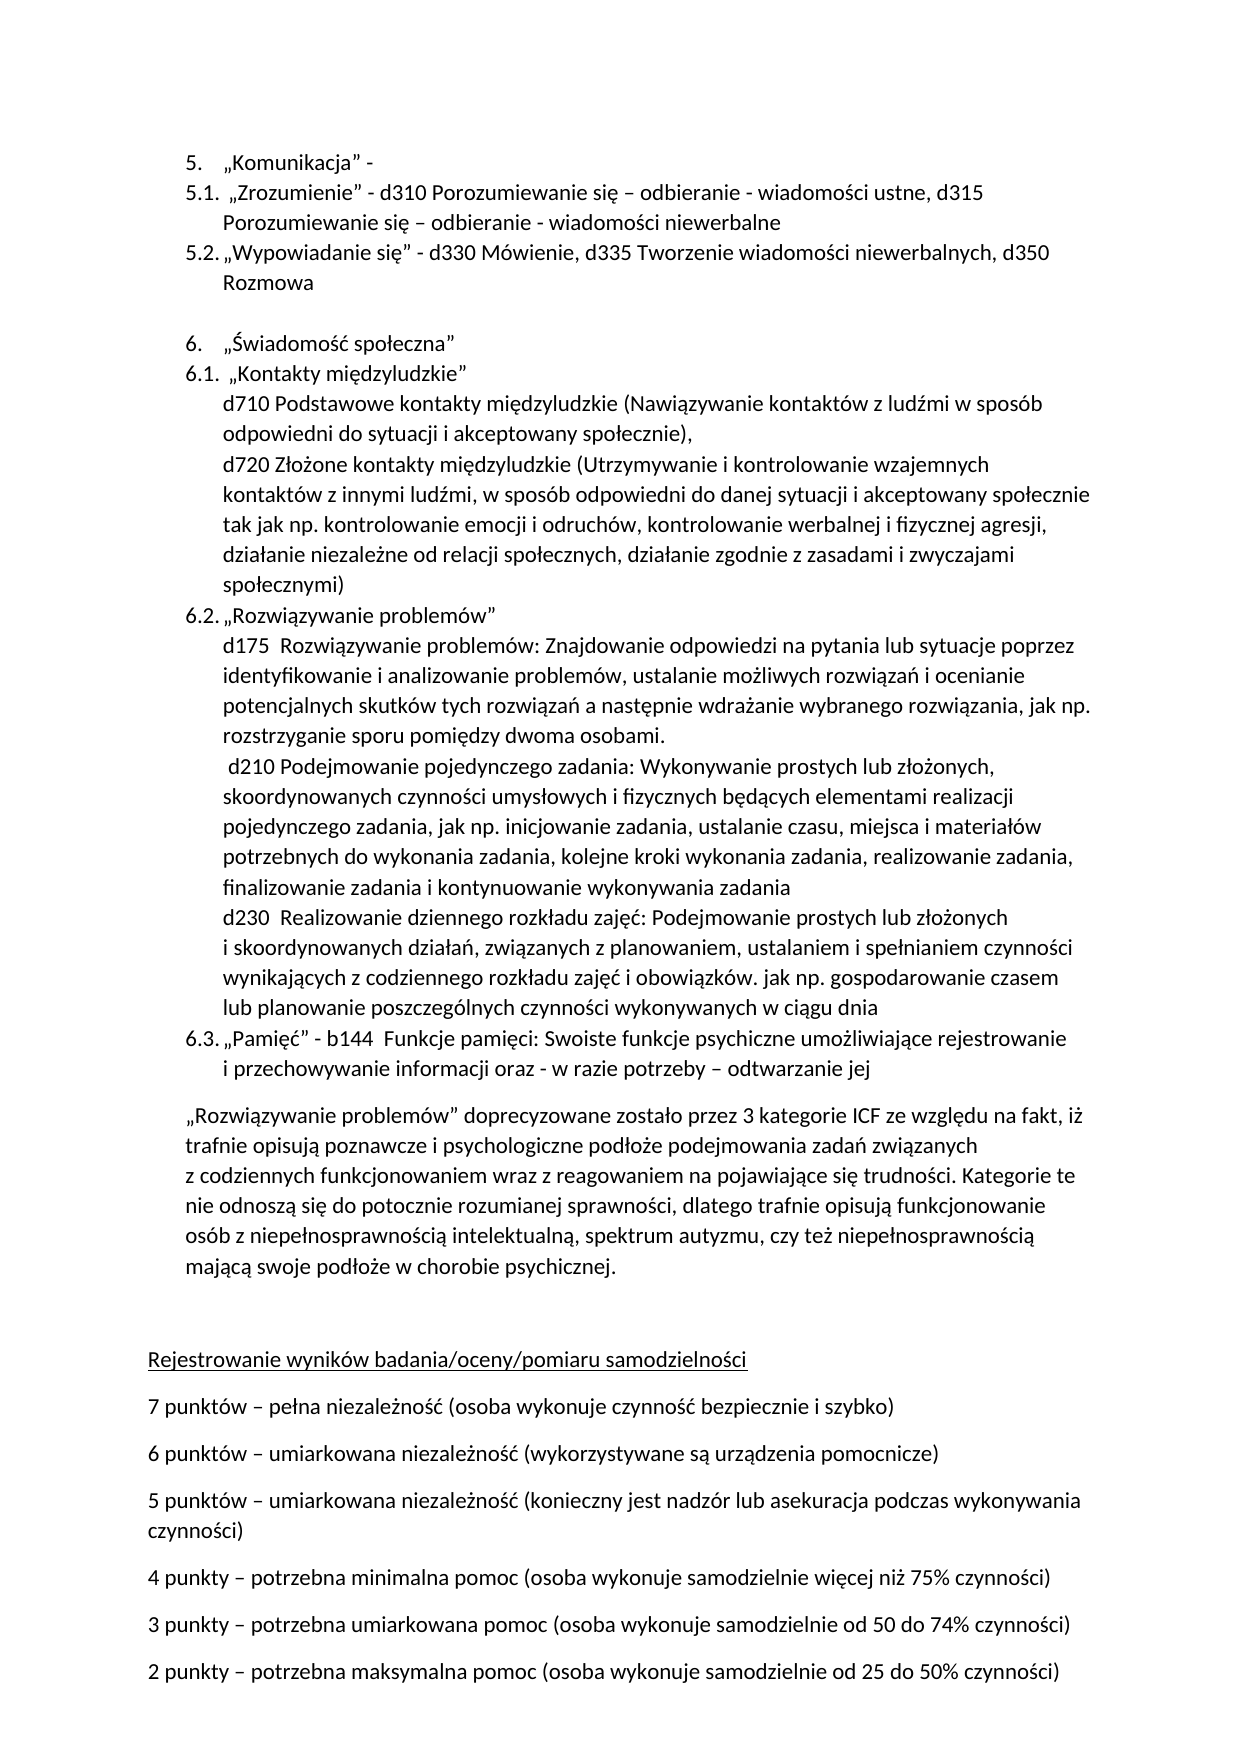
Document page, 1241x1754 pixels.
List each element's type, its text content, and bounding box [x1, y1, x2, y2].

list „Rozwiązywanie problemów” [185, 601, 1092, 629]
text Rejestrowanie wyników badania/oceny/pomiaru samodzielności [148, 1346, 1092, 1374]
list „Pamięć” - b144 Funkcje pamięci: Swoiste funkcje psychiczne umożliwiające rejestrowanie i przechowywanie informacji oraz - w razie potrzeby – odtwarzanie jej [185, 1024, 1092, 1082]
list d175 Rozwiązywanie problemów: Znajdowanie odpowiedzi na pytania lub sytuacje poprzez identyfikowanie i analizowanie problemów, ustalanie możliwych rozwiązań i ocenianie potencjalnych skutków tych rozwiązań a następnie wdrażanie wybranego rozwiązania, jak np. rozstrzyganie sporu pomiędzy dwoma osobami. [223, 631, 1092, 750]
list d710 Podstawowe kontakty międzyludzkie (Nawiązywanie kontaktów z ludźmi w sposób odpowiedni do sytuacji i akceptowany społecznie), [223, 389, 1092, 448]
list „Kontakty międzyludzkie” [185, 359, 1092, 387]
text 4 punkty – potrzebna minimalna pomoc (osoba wykonuje samodzielnie więcej niż 75% czynności) [148, 1563, 1092, 1591]
list d230 Realizowanie dziennego rozkładu zajęć: Podejmowanie prostych lub złożonych i skoordynowanych działań, związanych z planowaniem, ustalaniem i spełnianiem czynności wynikających z codziennego rozkładu zajęć i obowiązków. jak np. gospodarowanie czasem lub planowanie poszczególnych czynności wykonywanych w ciągu dnia [223, 903, 1092, 1022]
list „Świadomość społeczna” [185, 329, 1092, 357]
text 2 punkty – potrzebna maksymalna pomoc (osoba wykonuje samodzielnie od 25 do 50% czynności) [148, 1657, 1092, 1685]
text 5 punktów – umiarkowana niezależność (konieczny jest nadzór lub asekuracja podczas wykonywania czynności) [148, 1486, 1092, 1544]
text 6 punktów – umiarkowana niezależność (wykorzystywane są urządzenia pomocnicze) [148, 1439, 1092, 1467]
list „Wypowiadanie się” - d330 Mówienie, d335 Tworzenie wiadomości niewerbalnych, d350 Rozmowa [185, 238, 1092, 297]
list d210 Podejmowanie pojedynczego zadania: Wykonywanie prostych lub złożonych, skoordynowanych czynności umysłowych i fizycznych będących elementami realizacji pojedynczego zadania, jak np. inicjowanie zadania, ustalanie czasu, miejsca i materiałów potrzebnych do wykonania zadania, kolejne kroki wykonania zadania, realizowanie zadania, finalizowanie zadania i kontynuowanie wykonywania zadania [223, 752, 1092, 901]
list „Komunikacja” - [185, 148, 1092, 176]
list d720 Złożone kontakty międzyludzkie (Utrzymywanie i kontrolowanie wzajemnych kontaktów z innymi ludźmi, w sposób odpowiedni do danej sytuacji i akceptowany społecznie tak jak np. kontrolowanie emocji i odruchów, kontrolowanie werbalnej i fizycznej agresji, działanie niezależne od relacji społecznych, działanie zgodnie z zasadami i zwyczajami społecznymi) [223, 450, 1092, 599]
text „Rozwiązywanie problemów” doprecyzowane zostało przez 3 kategorie ICF ze względu na fakt, iż trafnie opisują poznawcze i psychologiczne podłoże podejmowania zadań związanych z codziennych funkcjonowaniem wraz z reagowaniem na pojawiające się trudności. Kategorie te nie odnoszą się do potocznie rozumianej sprawności, dlatego trafnie opisują funkcjonowanie osób z niepełnosprawnością intelektualną, spektrum autyzmu, czy też niepełnosprawnością mającą swoje podłoże w chorobie psychicznej. [185, 1101, 1092, 1280]
text 7 punktów – pełna niezależność (osoba wykonuje czynność bezpiecznie i szybko) [148, 1392, 1092, 1421]
text 3 punkty – potrzebna umiarkowana pomoc (osoba wykonuje samodzielnie od 50 do 74% czynności) [148, 1610, 1092, 1638]
list „Zrozumienie” - d310 Porozumiewanie się – odbieranie - wiadomości ustne, d315 Porozumiewanie się – odbieranie - wiadomości niewerbalne [185, 178, 1092, 236]
